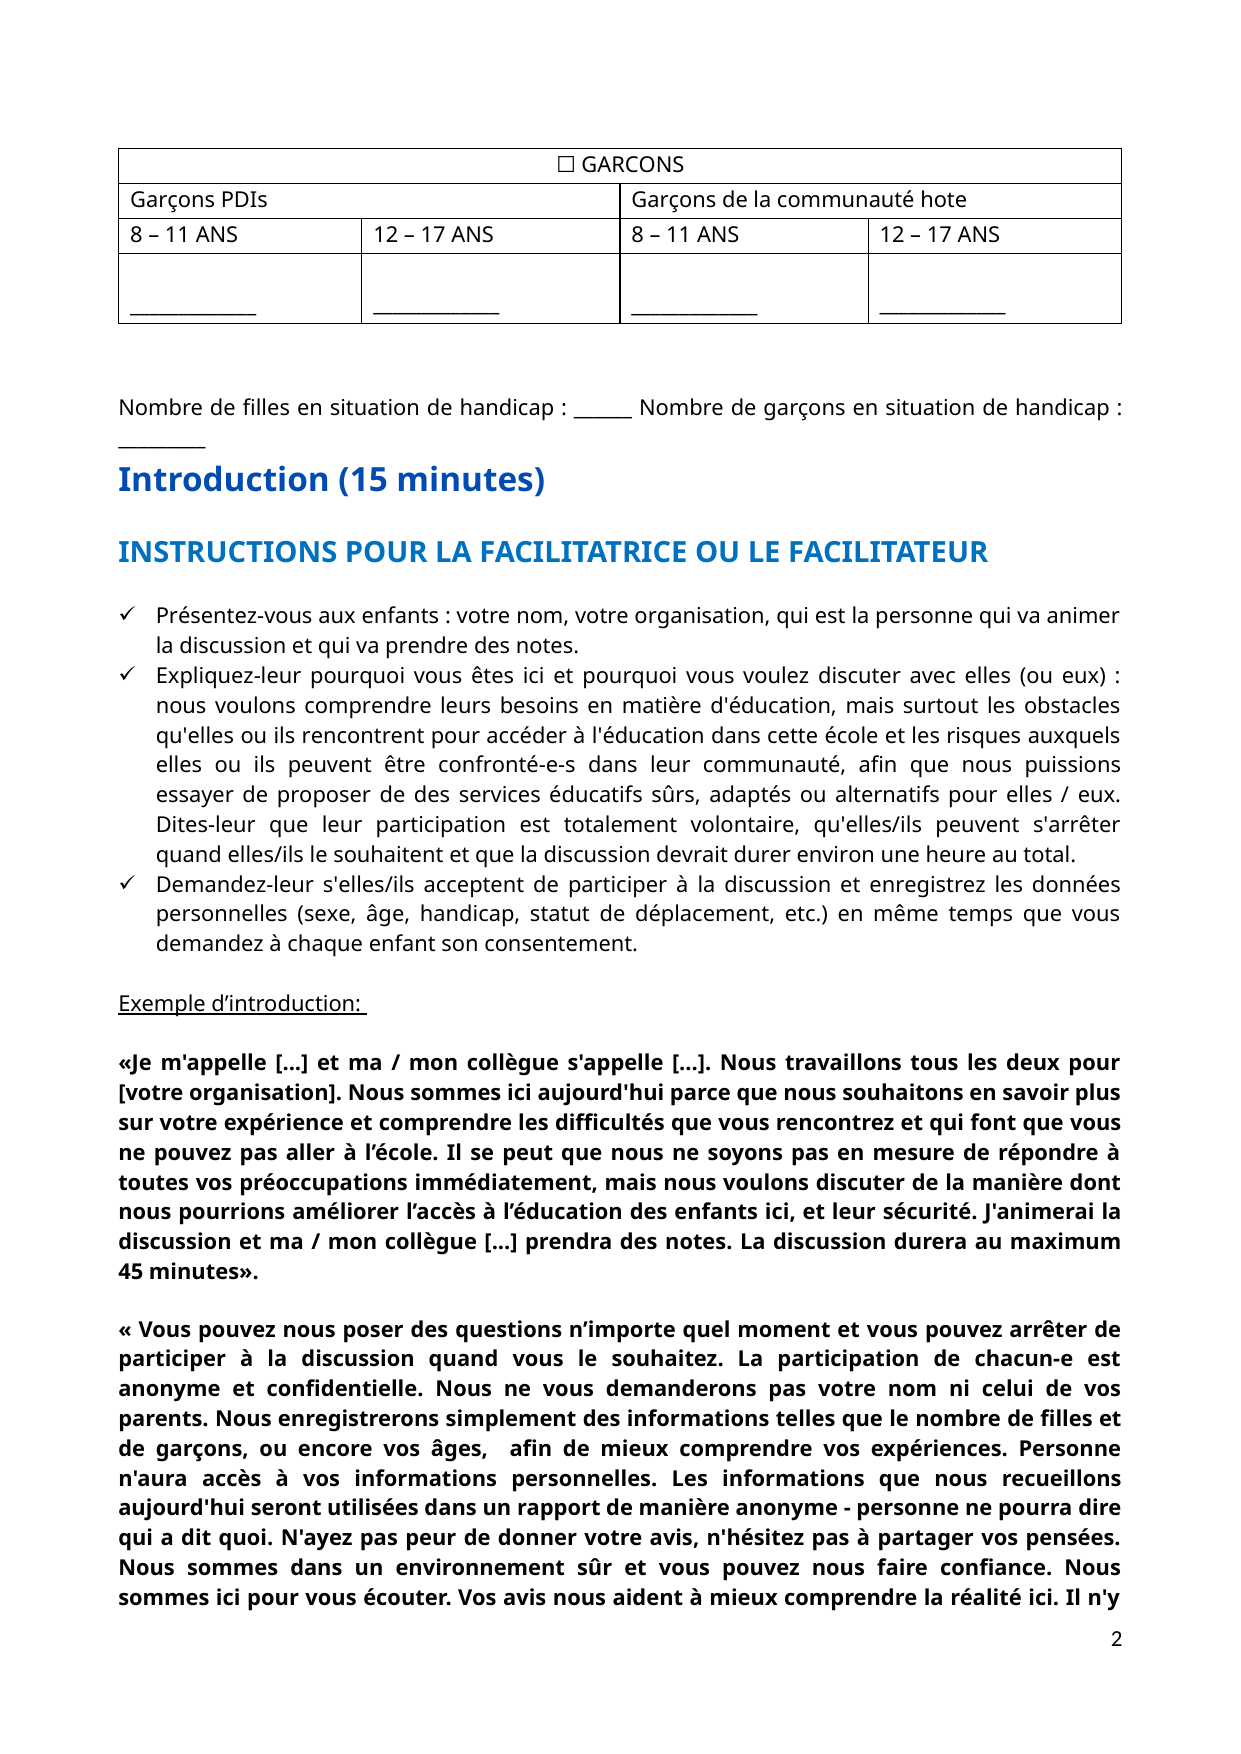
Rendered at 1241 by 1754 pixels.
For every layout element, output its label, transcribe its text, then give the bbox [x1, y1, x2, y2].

table_cell 8 – 11 ANS [621, 219, 868, 253]
table_cell _____________ [869, 254, 1121, 323]
list Demandez-leur s'elles/ils acceptent de participer à la discussion et enregistrez les données personnelles (sexe, âge, handicap, statut de déplacement, etc.) en même temps que vous demandez à chaque enfant son consentement. [118, 868, 1122, 958]
table_cell 12 – 17 ANS [362, 219, 619, 253]
table_cell Garçons PDIs [119, 184, 619, 218]
text Exemple d’introduction: [118, 988, 1122, 1017]
text INSTRUCTIONS POUR LA FACILITATRICE OU LE FACILITATEUR [118, 531, 1122, 571]
text Introduction (15 minutes) [118, 456, 1122, 501]
table_cell Garçons de la communauté hote [621, 184, 1121, 218]
table_cell _____________ [362, 254, 619, 323]
table_cell ☐ GARCONS [119, 149, 1121, 183]
text «Je m'appelle [...] et ma / mon collègue s'appelle [...]. Nous travaillons tous les deux pour [votre organisation]. Nous sommes ici aujourd'hui parce que nous souhaitons en savoir plus sur votre expérience et comprendre les difficultés que vous rencontrez et qui font que vous ne pouvez pas aller à l’école. Il se peut que nous ne soyons pas en mesure de répondre à toutes vos préoccupations immédiatement, mais nous voulons discuter de la manière dont nous pourrions améliorer l’accès à l’éducation des enfants ici, et leur sécurité. J'animerai la discussion et ma / mon collègue [...] prendra des notes. La discussion durera au maximum 45 minutes». [118, 1047, 1122, 1286]
table_cell 8 – 11 ANS [119, 219, 361, 253]
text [118, 1314, 1122, 1612]
table_cell _____________ [119, 254, 361, 323]
table_cell _____________ [621, 254, 868, 323]
table_cell 12 – 17 ANS [869, 219, 1121, 253]
text Nombre de filles en situation de handicap : ______ Nombre de garçons en situation de handicap : _________ [118, 392, 1122, 452]
list Présentez-vous aux enfants : votre nom, votre organisation, qui est la personne qui va animer la discussion et qui va prendre des notes. [118, 600, 1122, 660]
list Expliquez-leur pourquoi vous êtes ici et pourquoi vous voulez discuter avec elles (ou eux) : nous voulons comprendre leurs besoins en matière d'éducation, mais surtout les obstacles qu'elles ou ils rencontrent pour accéder à l'éducation dans cette école et les risques auxquels elles ou ils peuvent être confronté-e-s dans leur communauté, afin que nous puissions essayer de proposer de des services éducatifs sûrs, adaptés ou alternatifs pour elles / eux. Dites-leur que leur participation est totalement volontaire, qu'elles/ils peuvent s'arrêter quand elles/ils le souhaitent et que la discussion devrait durer environ une heure au total. [118, 660, 1122, 868]
